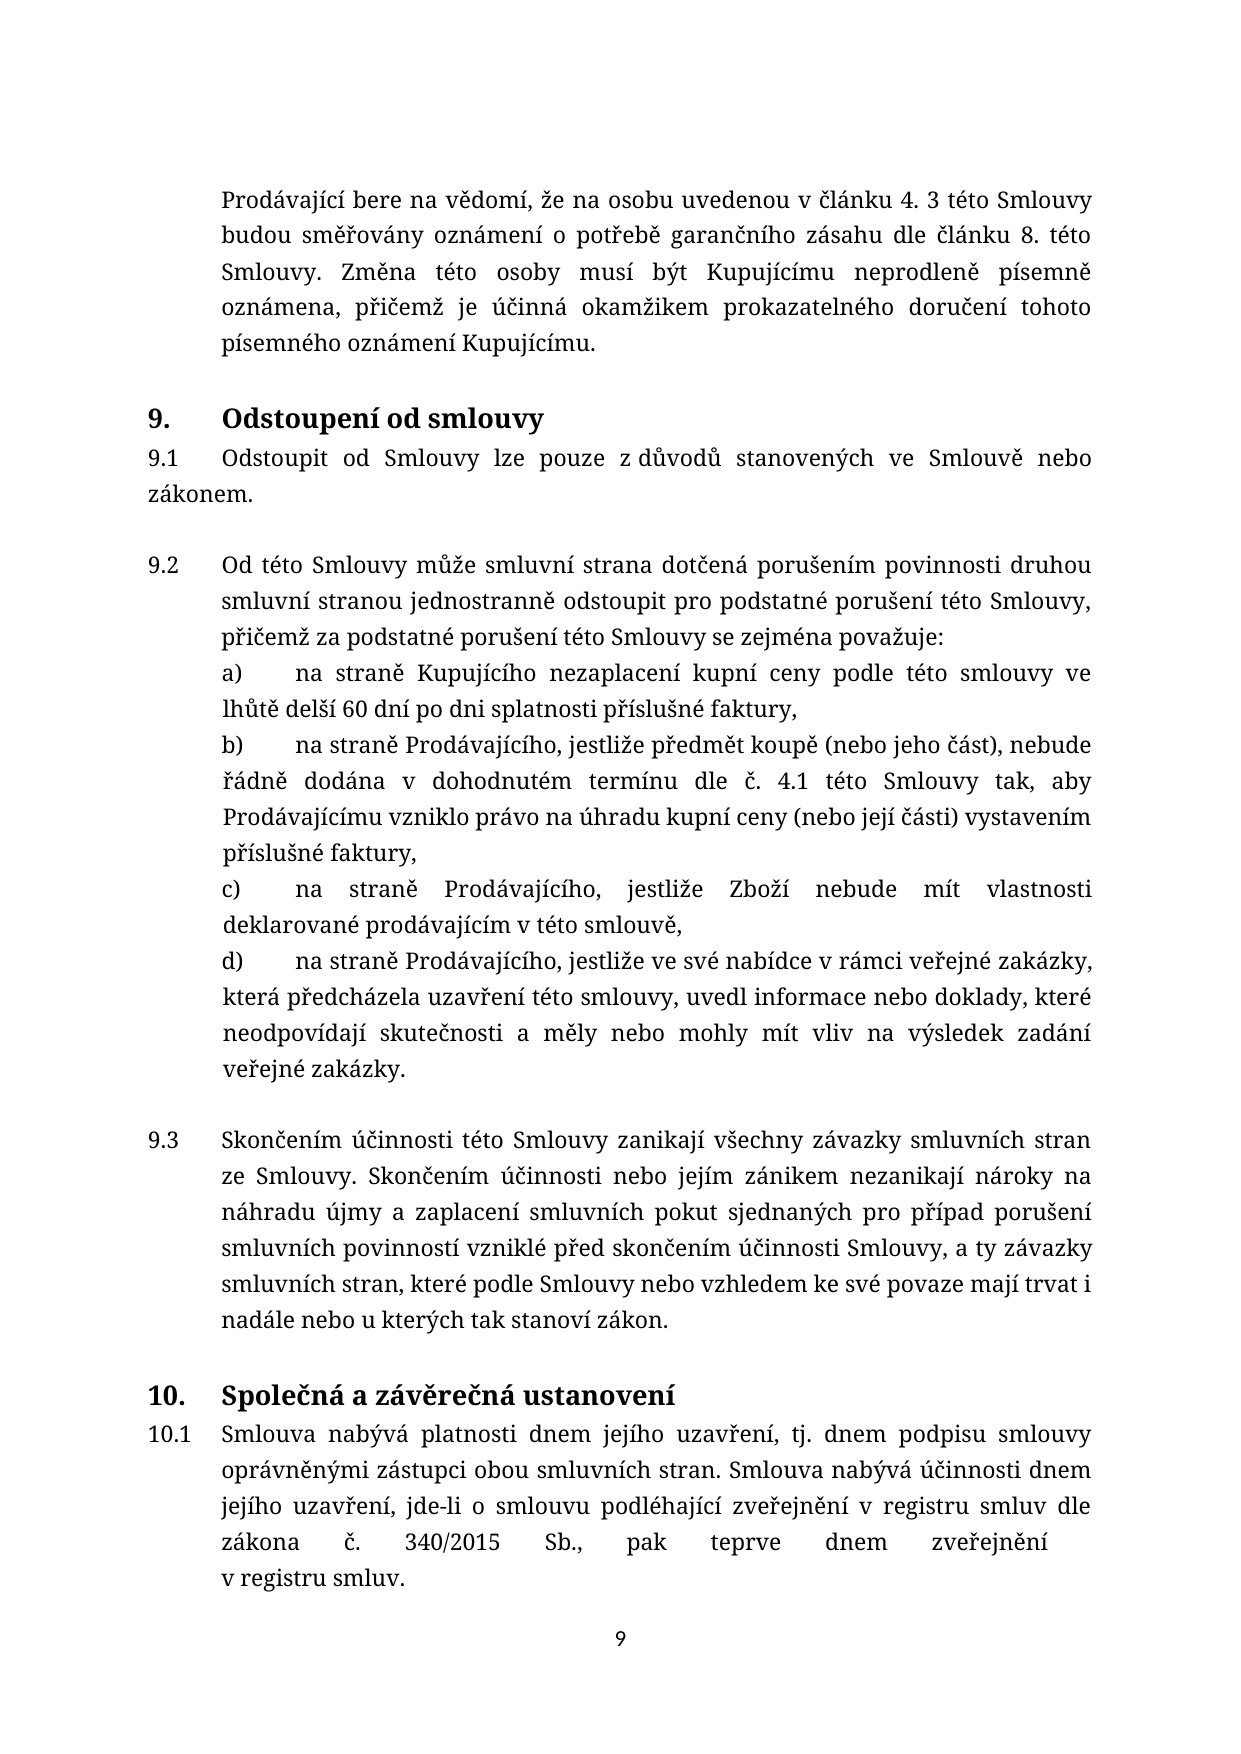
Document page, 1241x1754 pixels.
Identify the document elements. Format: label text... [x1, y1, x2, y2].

list na straně Prodávajícího, jestliže Zboží nebude mít vlastnosti deklarované prodávajícím v této smlouvě, [221, 873, 1093, 940]
list na straně Kupujícího nezaplacení kupní ceny podle této smlouvy ve lhůtě delší 60 dní po dni splatnosti příslušné faktury, [221, 657, 1093, 724]
text 9.1 Odstoupit od Smlouvy lze pouze z důvodů stanovených ve Smlouvě nebo zákonem. [148, 442, 1093, 509]
text Prodávající bere na vědomí, že na osobu uvedenou v článku 4. 3 této Smlouvy budou směřovány oznámení o potřebě garančního zásahu dle článku 8. této Smlouvy. Změna této osoby musí být Kupujícímu neprodleně písemně oznámena, přičemž je účinná okamžikem prokazatelného doručení tohoto písemného oznámení Kupujícímu. [221, 183, 1093, 358]
text 9.3 Skončením účinnosti této Smlouvy zanikají všechny závazky smluvních stran ze Smlouvy. Skončením účinnosti nebo jejím zánikem nezanikají nároky na náhradu újmy a zaplacení smluvních pokut sjednaných pro případ porušení smluvních povinností vzniklé před skončením účinnosti Smlouvy, a ty závazky smluvních stran, které podle Smlouvy nebo vzhledem ke své povaze mají trvat i nadále nebo u kterých tak stanoví zákon. [148, 1124, 1093, 1335]
text 9.2 Od této Smlouvy může smluvní strana dotčená porušením povinnosti druhou smluvní stranou jednostranně odstoupit pro podstatné porušení této Smlouvy, přičemž za podstatné porušení této Smlouvy se zejména považuje: [148, 549, 1093, 652]
list na straně Prodávajícího, jestliže předmět koupě (nebo jeho část), nebude řádně dodána v dohodnutém termínu dle č. 4.1 této Smlouvy tak, aby Prodávajícímu vzniklo právo na úhradu kupní ceny (nebo její části) vystavením příslušné faktury, [221, 729, 1093, 868]
text 10. Společná a závěrečná ustanovení [148, 1376, 1093, 1413]
text 9. Odstoupení od smlouvy [148, 399, 1093, 436]
text 10.1 Smlouva nabývá platnosti dnem jejího uzavření, tj. dnem podpisu smlouvy oprávněnými zástupci obou smluvních stran. Smlouva nabývá účinnosti dnem jejího uzavření, jde-li o smlouvu podléhající zveřejnění v registru smluv dle zákona č. 340/2015 Sb., pak teprve dnem zveřejnění v registru smluv. [148, 1418, 1093, 1593]
list na straně Prodávajícího, jestliže ve své nabídce v rámci veřejné zakázky, která předcházela uzavření této smlouvy, uvedl informace nebo doklady, které neodpovídají skutečnosti a měly nebo mohly mít vliv na výsledek zadání veřejné zakázky. [221, 945, 1093, 1084]
